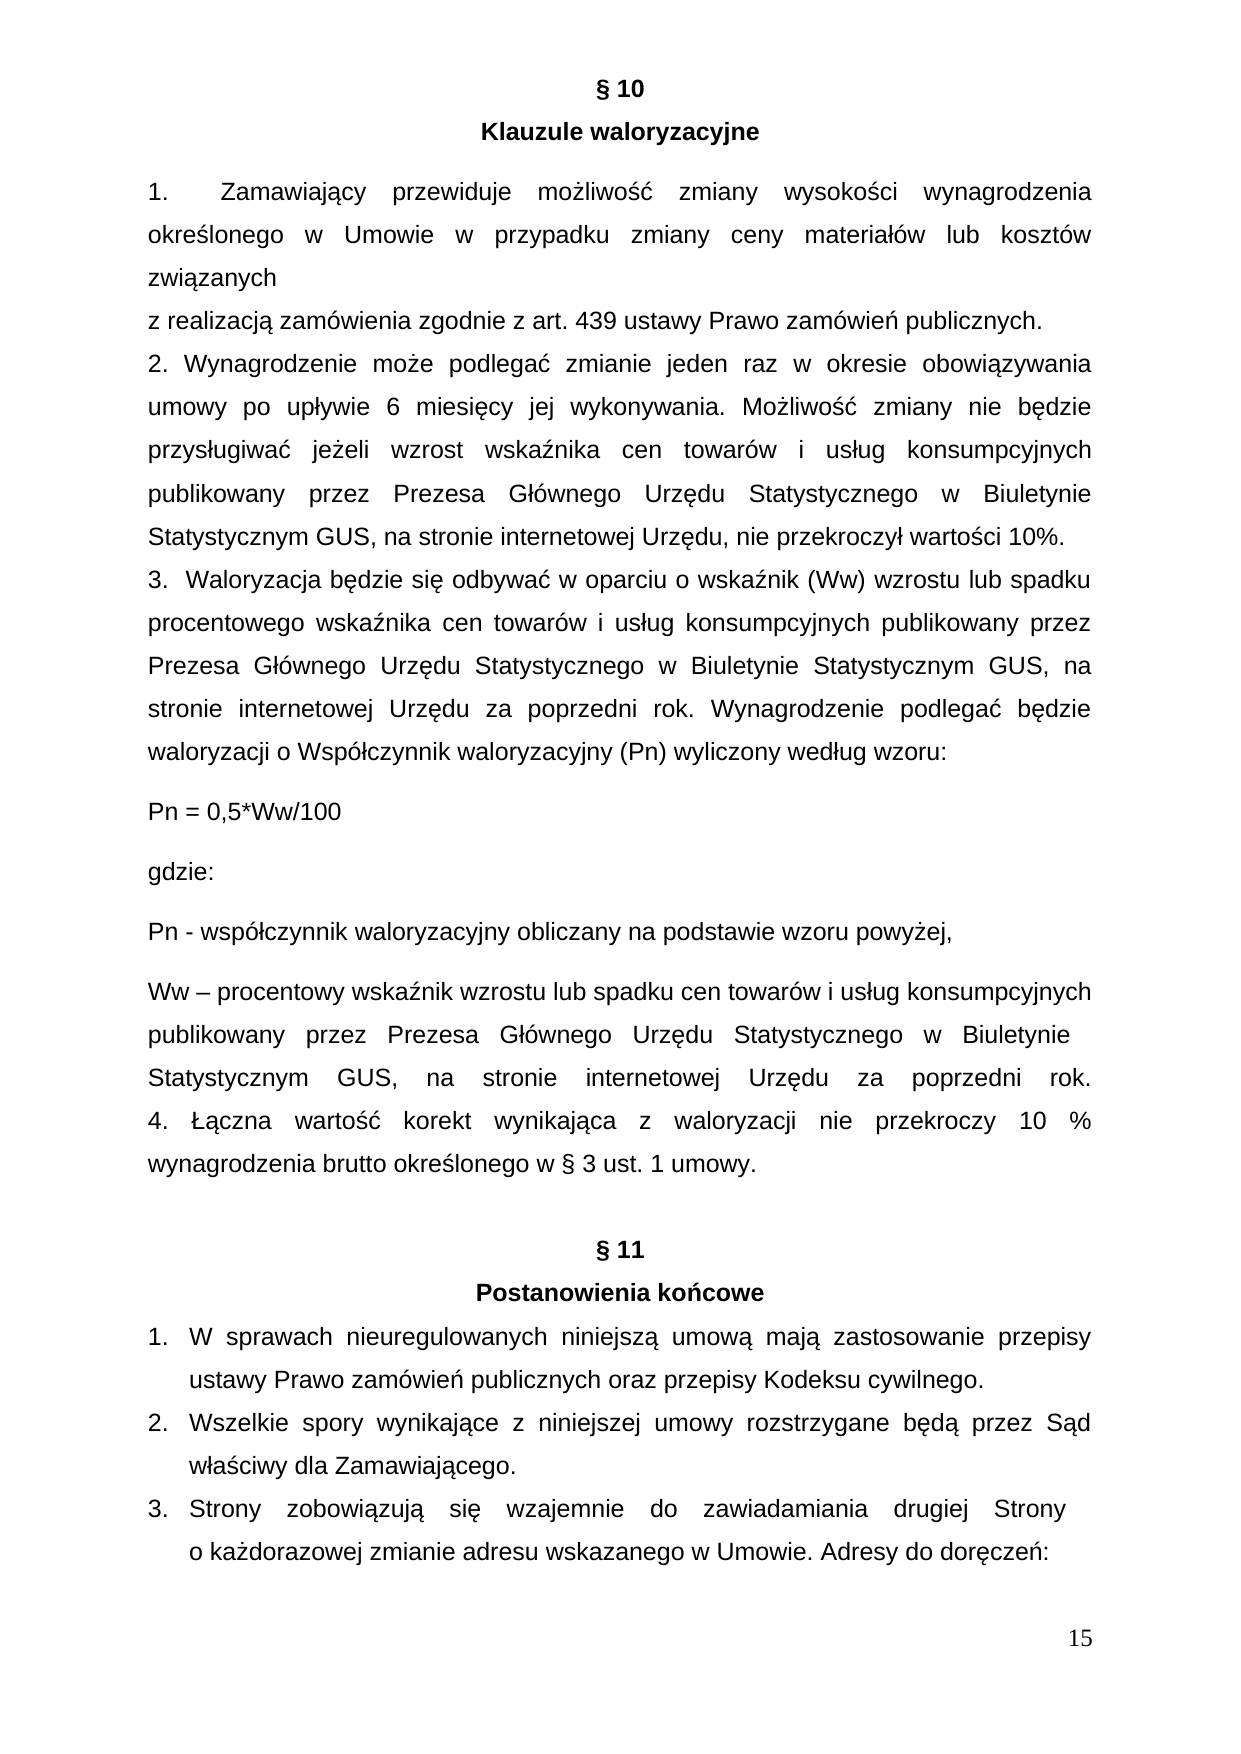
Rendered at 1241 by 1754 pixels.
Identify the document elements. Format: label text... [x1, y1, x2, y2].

text Postanowienia końcowe [148, 1278, 1093, 1307]
text Klauzule waloryzacyjne [148, 117, 1093, 146]
text Pn - współczynnik waloryzacyjny obliczany na podstawie wzoru powyżej, [148, 917, 1093, 946]
list Strony zobowiązują się wzajemnie do zawiadamiania drugiej Strony o każdorazowej zmianie adresu wskazanego w Umowie. Adresy do doręczeń: [148, 1494, 1093, 1566]
text Pn = 0,5*Ww/100 [148, 797, 1093, 826]
list Wszelkie spory wynikające z niniejszej umowy rozstrzygane będą przez Sąd właściwy dla Zamawiającego. [148, 1408, 1093, 1480]
text 1. Zamawiający przewiduje możliwość zmiany wysokości wynagrodzenia określonego w Umowie w przypadku zmiany ceny materiałów lub kosztów związanych z realizacją zamówienia zgodnie z art. 439 ustawy Prawo zamówień publicznych. [148, 177, 1093, 335]
text Ww – procentowy wskaźnik wzrostu lub spadku cen towarów i usług konsumpcyjnych publikowany przez Prezesa Głównego Urzędu Statystycznego w Biuletynie Statystycznym GUS, na stronie internetowej Urzędu za poprzedni rok. 4. Łączna wartość korekt wynikająca z waloryzacji nie przekroczy 10 % wynagrodzenia brutto określonego w § 3 ust. 1 umowy. [148, 977, 1093, 1178]
text § 11 [148, 1235, 1093, 1264]
list W sprawach nieuregulowanych niniejszą umową mają zastosowanie przepisy ustawy Prawo zamówień publicznych oraz przepisy Kodeksu cywilnego. [148, 1322, 1093, 1393]
text 2. Wynagrodzenie może podlegać zmianie jeden raz w okresie obowiązywania umowy po upływie 6 miesięcy jej wykonywania. Możliwość zmiany nie będzie przysługiwać jeżeli wzrost wskaźnika cen towarów i usług konsumpcyjnych publikowany przez Prezesa Głównego Urzędu Statystycznego w Biuletynie Statystycznym GUS, na stronie internetowej Urzędu, nie przekroczył wartości 10%. [148, 349, 1093, 551]
text gdzie: [148, 857, 1093, 886]
text § 10 [148, 74, 1093, 103]
text 3. Waloryzacja będzie się odbywać w oparciu o wskaźnik (Ww) wzrostu lub spadku procentowego wskaźnika cen towarów i usług konsumpcyjnych publikowany przez Prezesa Głównego Urzędu Statystycznego w Biuletynie Statystycznym GUS, na stronie internetowej Urzędu za poprzedni rok. Wynagrodzenie podlegać będzie waloryzacji o Współczynnik waloryzacyjny (Pn) wyliczony według wzoru: [148, 565, 1093, 766]
